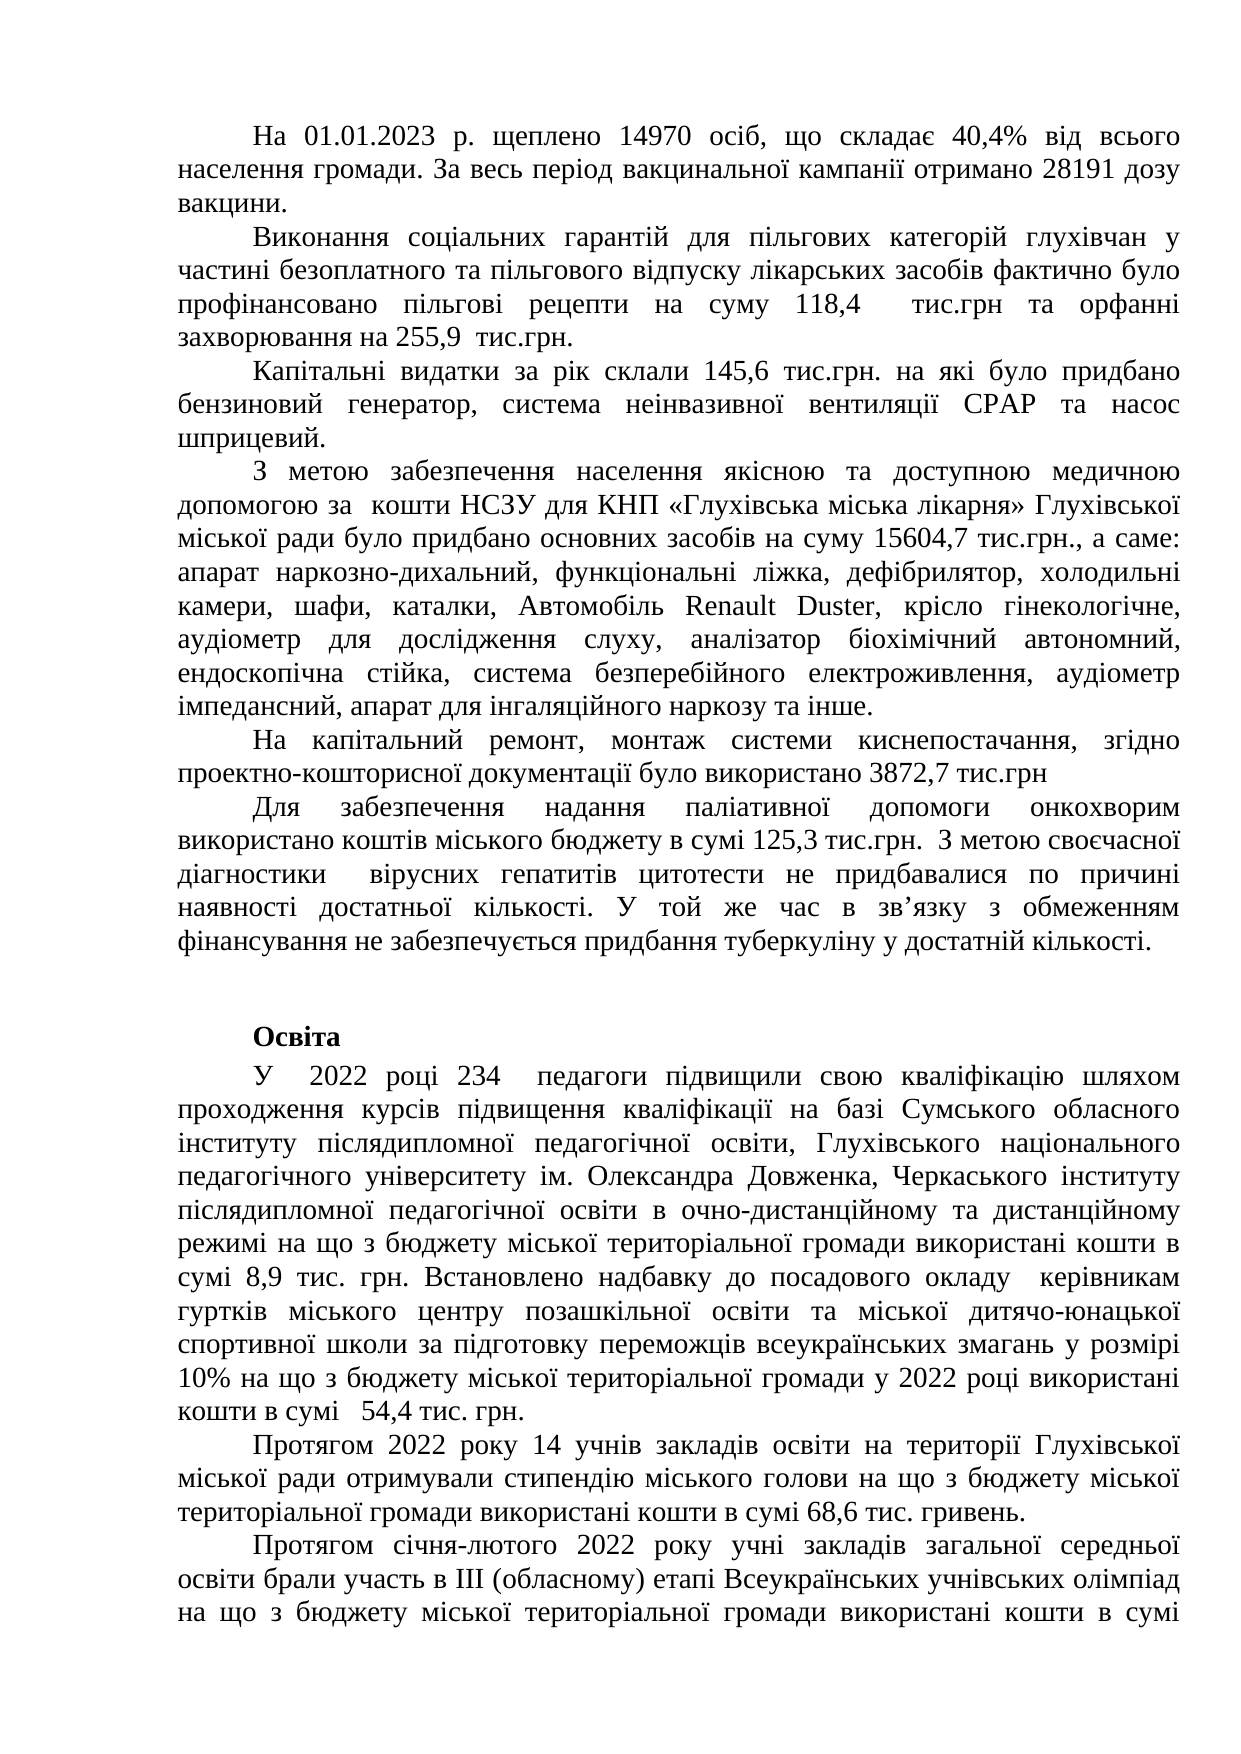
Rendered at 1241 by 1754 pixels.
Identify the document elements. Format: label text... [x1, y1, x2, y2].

text На 01.01.2023 р. щеплено 14970 осіб, що складає 40,4% від всього населення громади. За весь період вакцинальної кампанії отримано 28191 дозу вакцини. [177, 118, 1181, 219]
text На капітальний ремонт, монтаж системи киснепостачання, згідно проектно-кошторисної документації було використано 3872,7 тис.грн [177, 722, 1181, 789]
text Капітальні видатки за рік склали 145,6 тис.грн. на які було придбано бензиновий генератор, система неінвазивної вентиляції СРАР та насос шприцевий. [177, 353, 1181, 453]
text Протягом 2022 року 14 учнів закладів освіти на території Глухівської міської ради отримували стипендію міського голови на що з бюджету міської територіальної громади використані кошти в сумі 68,6 тис. гривень. [177, 1427, 1181, 1527]
text Виконання соціальних гарантій для пільгових категорій глухівчан у частині безоплатного та пільгового відпуску лікарських засобів фактично було профінансовано пільгові рецепти на суму 118,4 тис.грн та орфанні захворювання на 255,9 тис.грн. [177, 219, 1181, 353]
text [177, 1527, 1181, 1628]
text З метою забезпечення населення якісною та доступною медичною допомогою за кошти НСЗУ для КНП «Глухівська міська лікарня» Глухівської міської ради було придбано основних засобів на суму 15604,7 тис.грн., а саме: апарат наркозно-дихальний, функціональні ліжка, дефібрилятор, холодильні камери, шафи, каталки, Автомобіль Renault Duster, крісло гінекологічне, аудіометр для дослідження слуху, аналізатор біохімічний автономний, ендоскопічна стійка, система безперебійного електроживлення, аудіометр імпедансний, апарат для інгаляційного наркозу та інше. [177, 453, 1181, 722]
text У 2022 році 234 педагоги підвищили свою кваліфікацію шляхом проходження курсів підвищення кваліфікації на базі Сумського обласного інституту післядипломної педагогічної освіти, Глухівського національного педагогічного університету ім. Олександра Довженка, Черкаського інституту післядипломної педагогічної освіти в очно-дистанційному та дистанційному режимі на що з бюджету міської територіальної громади використані кошти в сумі 8,9 тис. грн. Встановлено надбавку до посадового окладу керівникам гуртків міського центру позашкільної освіти та міської дитячо-юнацької спортивної школи за підготовку переможців всеукраїнських змагань у розмірі 10% на що з бюджету міської територіальної громади у 2022 році використані кошти в сумі 54,4 тис. грн. [177, 1058, 1181, 1427]
text Освіта [177, 1019, 1181, 1053]
text Для забезпечення надання паліативної допомоги онкохворим використано коштів міського бюджету в сумі 125,3 тис.грн. З метою своєчасної діагностики вірусних гепатитів цитотести не придбавалися по причині наявності достатньої кількості. У той же час в зв’язку з обмеженням фінансування не забезпечується придбання туберкуліну у достатній кількості. [177, 789, 1181, 957]
